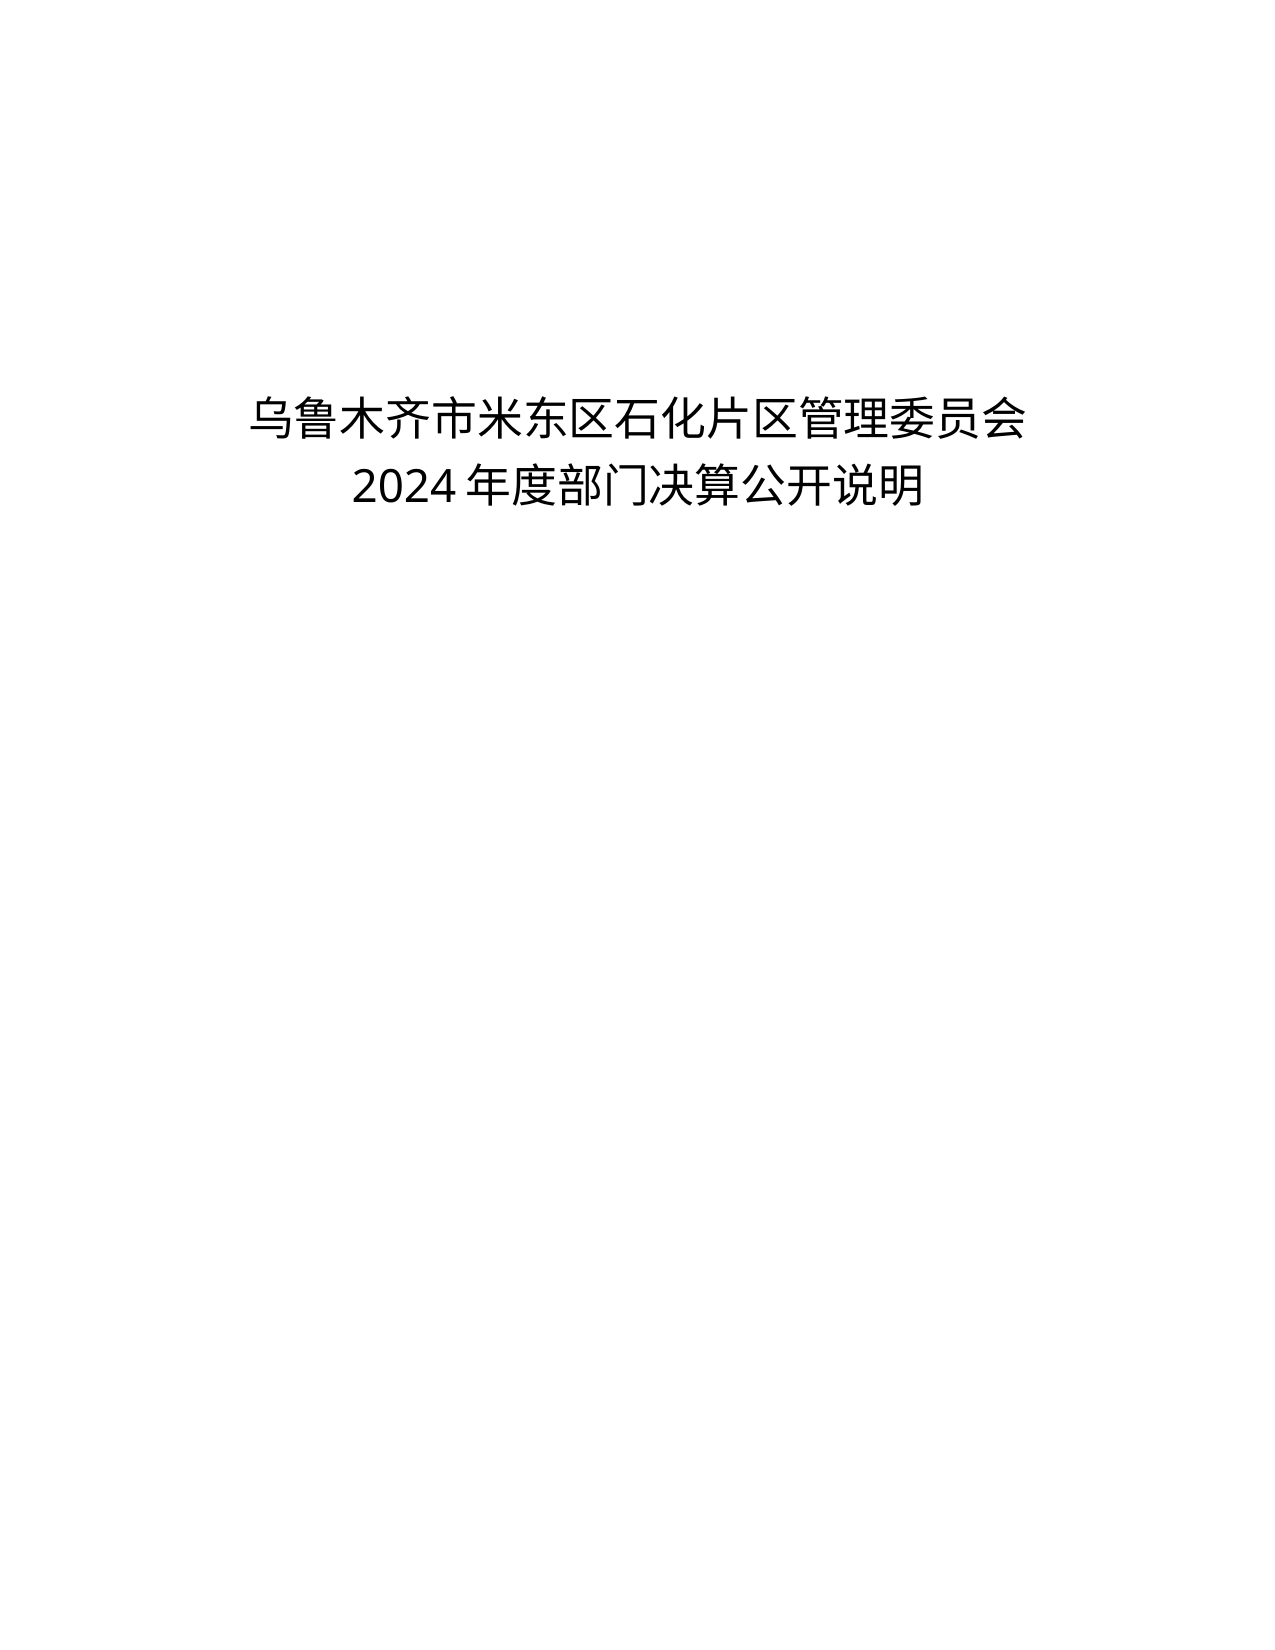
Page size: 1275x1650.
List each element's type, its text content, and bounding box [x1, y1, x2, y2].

text 乌鲁木齐市米东区石化片区管理委员会 [187, 383, 1087, 449]
text 2024年度部门决算公开说明 [187, 449, 1087, 516]
